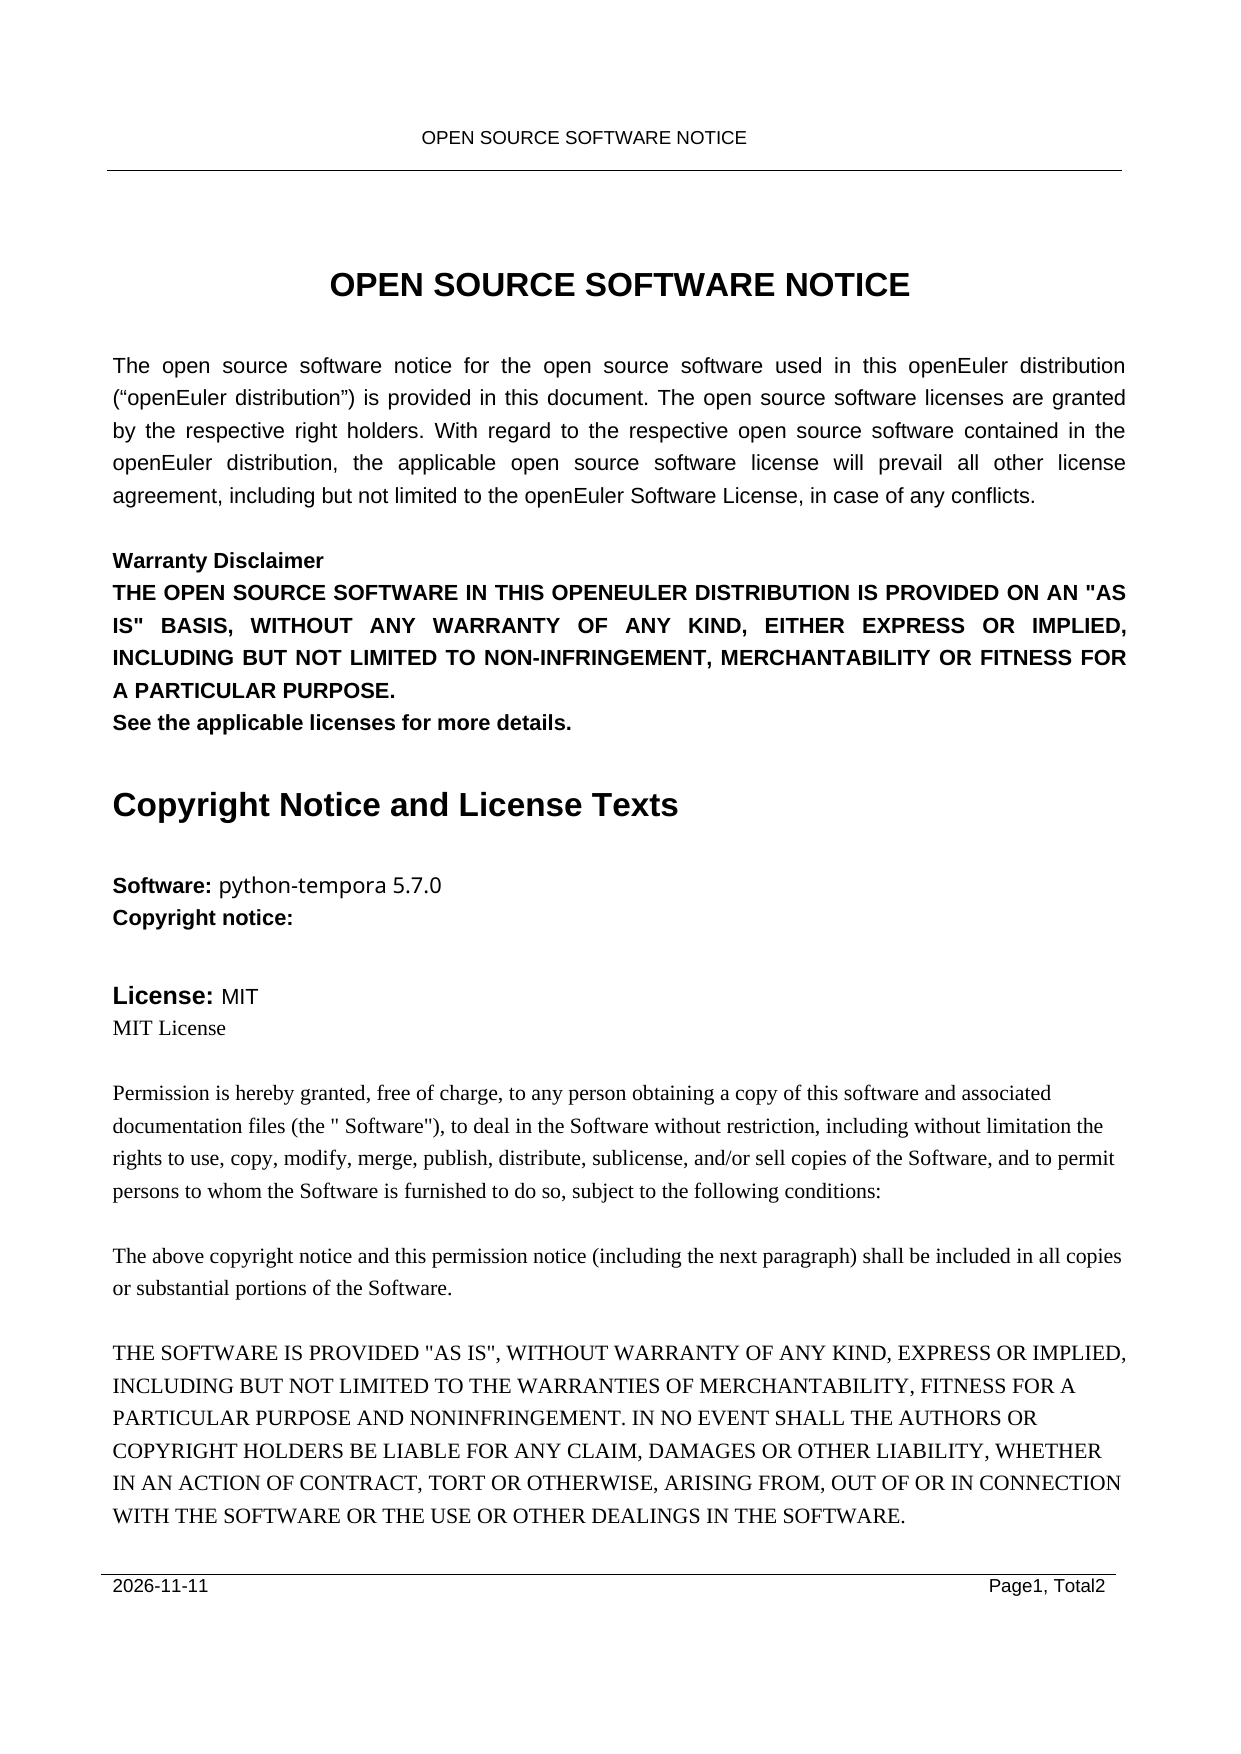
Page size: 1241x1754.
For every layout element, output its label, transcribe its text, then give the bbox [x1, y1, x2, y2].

text OPEN SOURCE SOFTWARE NOTICE [112, 251, 1128, 316]
title Software: python-tempora 5.7.0 [112, 869, 1128, 901]
text Warranty Disclaimer [112, 544, 1128, 576]
text The open source software notice for the open source software used in this openEuler distribution (“openEuler distribution”) is provided in this document. The open source software licenses are granted by the respective right holders. With regard to the respective open source software contained in the openEuler distribution, the applicable open source software license will prevail all other license agreement, including but not limited to the openEuler Software License, in case of any conflicts. [112, 349, 1128, 511]
text License: MIT [112, 979, 1128, 1012]
text Copyright Notice and License Texts [112, 771, 1128, 836]
text THE OPEN SOURCE SOFTWARE IN THIS OPENEULER DISTRIBUTION IS PROVIDED ON AN "AS IS" BASIS, WITHOUT ANY WARRANTY OF ANY KIND, EITHER EXPRESS OR IMPLIED, INCLUDING BUT NOT LIMITED TO NON-INFRINGEMENT, MERCHANTABILITY OR FITNESS FOR A PARTICULAR PURPOSE. See the applicable licenses for more details. [112, 576, 1128, 739]
text Copyright notice: [112, 901, 1128, 934]
text MIT License Permission is hereby granted, free of charge, to any person obtaining a copy of this software and associated documentation files (the " Software"), to deal in the Software without restriction, including without limitation the rights to use, copy, modify, merge, publish, distribute, sublicense, and/or sell copies of the Software, and to permit persons to whom the Software is furnished to do so, subject to the following conditions: The above copyright notice and this permission notice (including the next paragraph) shall be included in all copies or substantial portions of the Software. THE SOFTWARE IS PROVIDED "AS IS", WITHOUT WARRANTY OF ANY KIND, EXPRESS OR IMPLIED, INCLUDING BUT NOT LIMITED TO THE WARRANTIES OF MERCHANTABILITY, FITNESS FOR A PARTICULAR PURPOSE AND NONINFRINGEMENT. IN NO EVENT SHALL THE AUTHORS OR COPYRIGHT HOLDERS BE LIABLE FOR ANY CLAIM, DAMAGES OR OTHER LIABILITY, WHETHER IN AN ACTION OF CONTRACT, TORT OR OTHERWISE, ARISING FROM, OUT OF OR IN CONNECTION WITH THE SOFTWARE OR THE USE OR OTHER DEALINGS IN THE SOFTWARE. [112, 1012, 1128, 1564]
